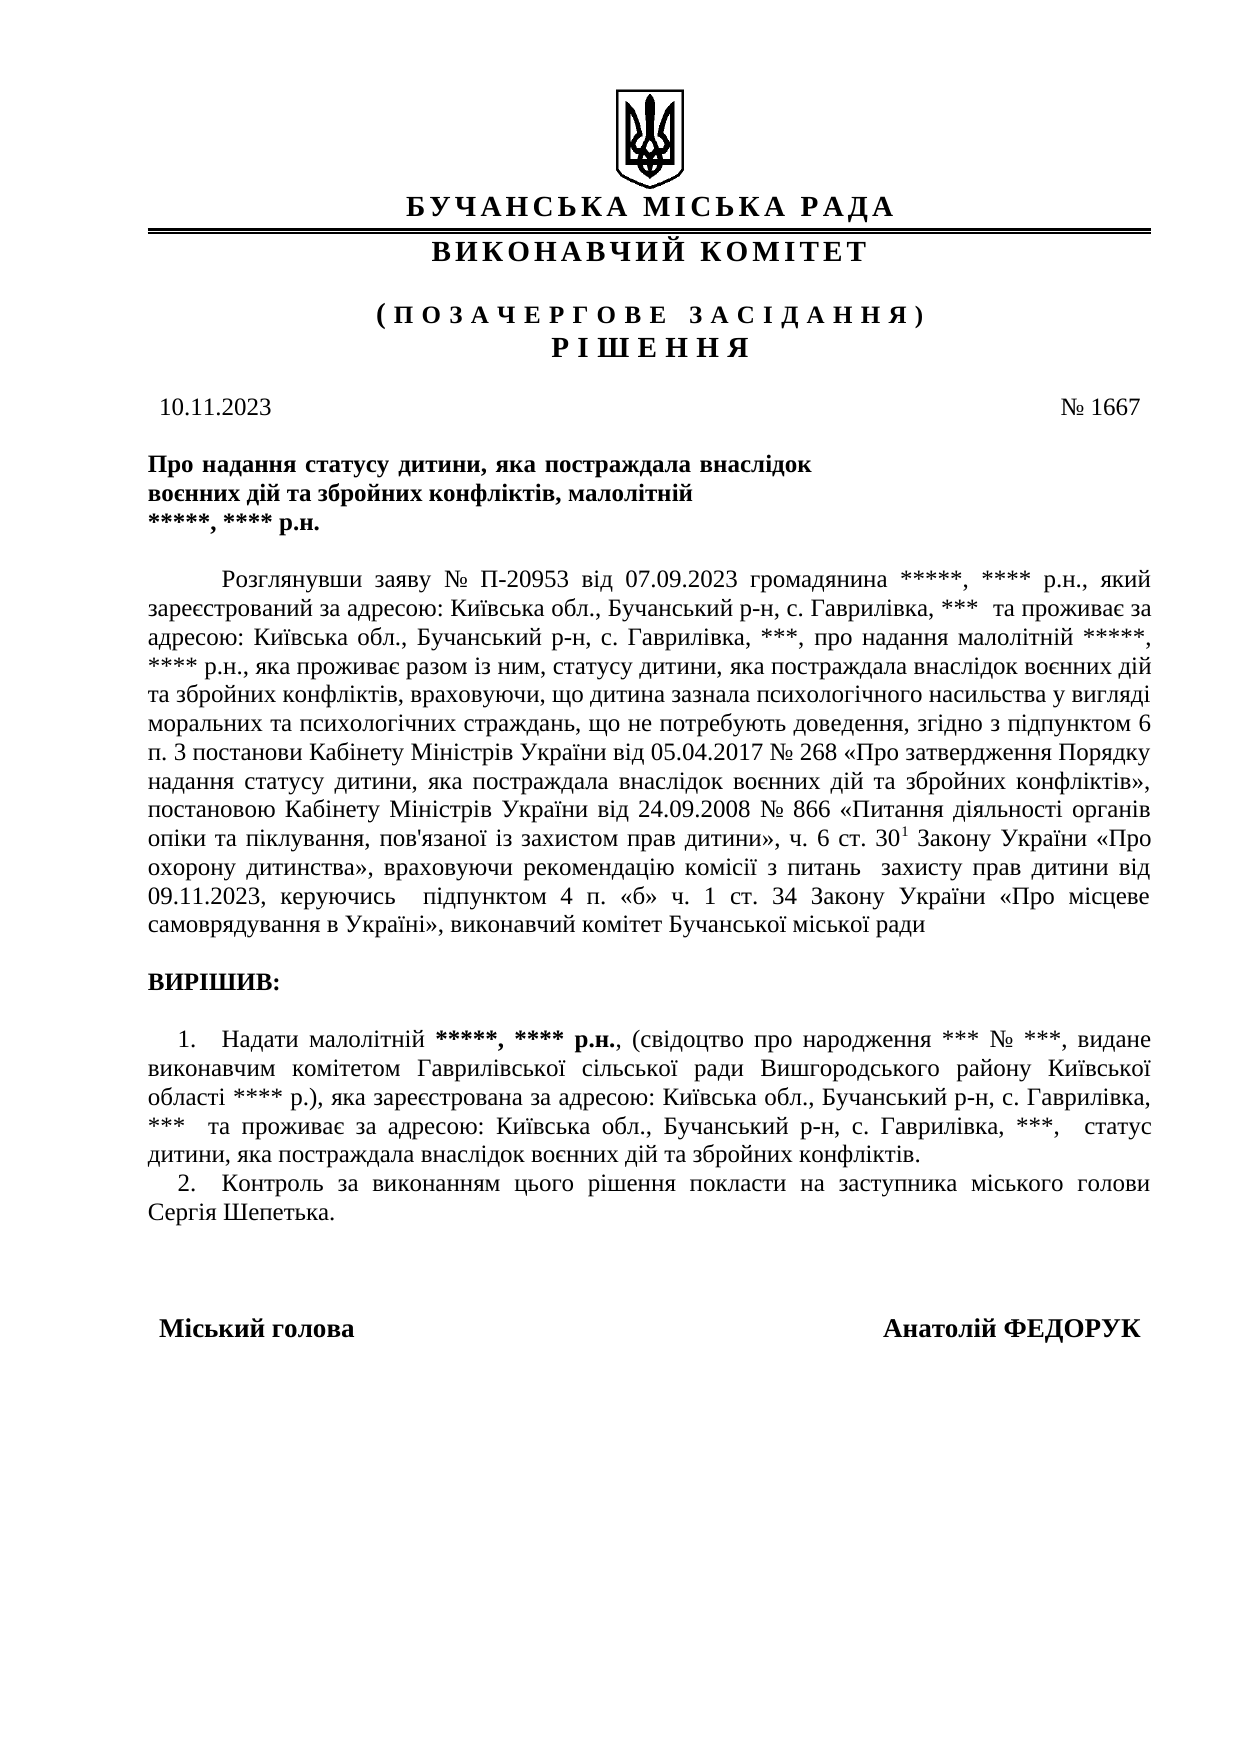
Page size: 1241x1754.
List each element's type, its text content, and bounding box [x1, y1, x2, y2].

text (ПОЗАЧЕРГОВЕ ЗАСІДАННЯ) [148, 296, 1152, 330]
text *****, **** р.н. [148, 507, 812, 536]
table_header ВИКОНАВЧИЙ КОМІТЕТ [148, 234, 1151, 296]
list Надати малолітній *****, **** р.н., (свідоцтво про народження *** № ***, видане виконавчим комітетом Гаврилівської сільської ради Вишгородського району Київської області **** р.), яка зареєстрована за адресою: Київська обл., Бучанський р-н, с. Гаврилівка, *** та проживає за адресою: Київська обл., Бучанський р-н, с. Гаврилівка, ***, статус дитини, яка постраждала внаслідок воєнних дій та збройних конфліктів. [148, 1024, 1152, 1168]
picture [614, 88, 685, 189]
text БУЧАНСЬКА МІСЬКА РАДА [148, 189, 1152, 223]
table_header Міський голова [148, 1312, 649, 1343]
table_header 10.11.2023 [148, 392, 650, 421]
list Контроль за виконанням цього рішення покласти на заступника міського голови Сергія Шепетька. [148, 1168, 1152, 1226]
text Розглянувши заяву № П-20953 від 07.09.2023 громадянина *****, **** р.н., який зареєстрований за адресою: Київська обл., Бучанський р-н, с. Гаврилівка, *** та проживає за адресою: Київська обл., Бучанський р-н, с. Гаврилівка, ***, про надання малолітній *****, **** р.н., яка проживає разом із ним, статусу дитини, яка постраждала внаслідок воєнних дій та збройних конфліктів, враховуючи, що дитина зазнала психологічного насильства у вигляді моральних та психологічних страждань, що не потребують доведення, згідно з підпунктом 6 п. 3 постанови Кабінету Міністрів України від 05.04.2017 № 268 «Про затвердження Порядку надання статусу дитини, яка постраждала внаслідок воєнних дій та збройних конфліктів», постановою Кабінету Міністрів України від 24.09.2008 № 866 «Питання діяльності органів опіки та піклування, пов'язаної із захистом прав дитини», ч. 6 ст. 301 Закону України «Про охорону дитинства», враховуючи рекомендацію комісії з питань захисту прав дитини від 09.11.2023, керуючись підпунктом 4 п. «б» ч. 1 ст. 34 Закону України «Про місцеве самоврядування в Україні», виконавчий комітет Бучанської міської ради [148, 564, 1152, 938]
text ВИРІШИВ: [148, 967, 1152, 996]
table_header Анатолій ФЕДОРУК [649, 1312, 1152, 1343]
table_header № 1667 [650, 392, 1152, 421]
text Про надання статусу дитини, яка постраждала внаслідок воєнних дій та збройних конфліктів, малолітній [148, 449, 812, 507]
text РІШЕННЯ [148, 330, 1152, 363]
